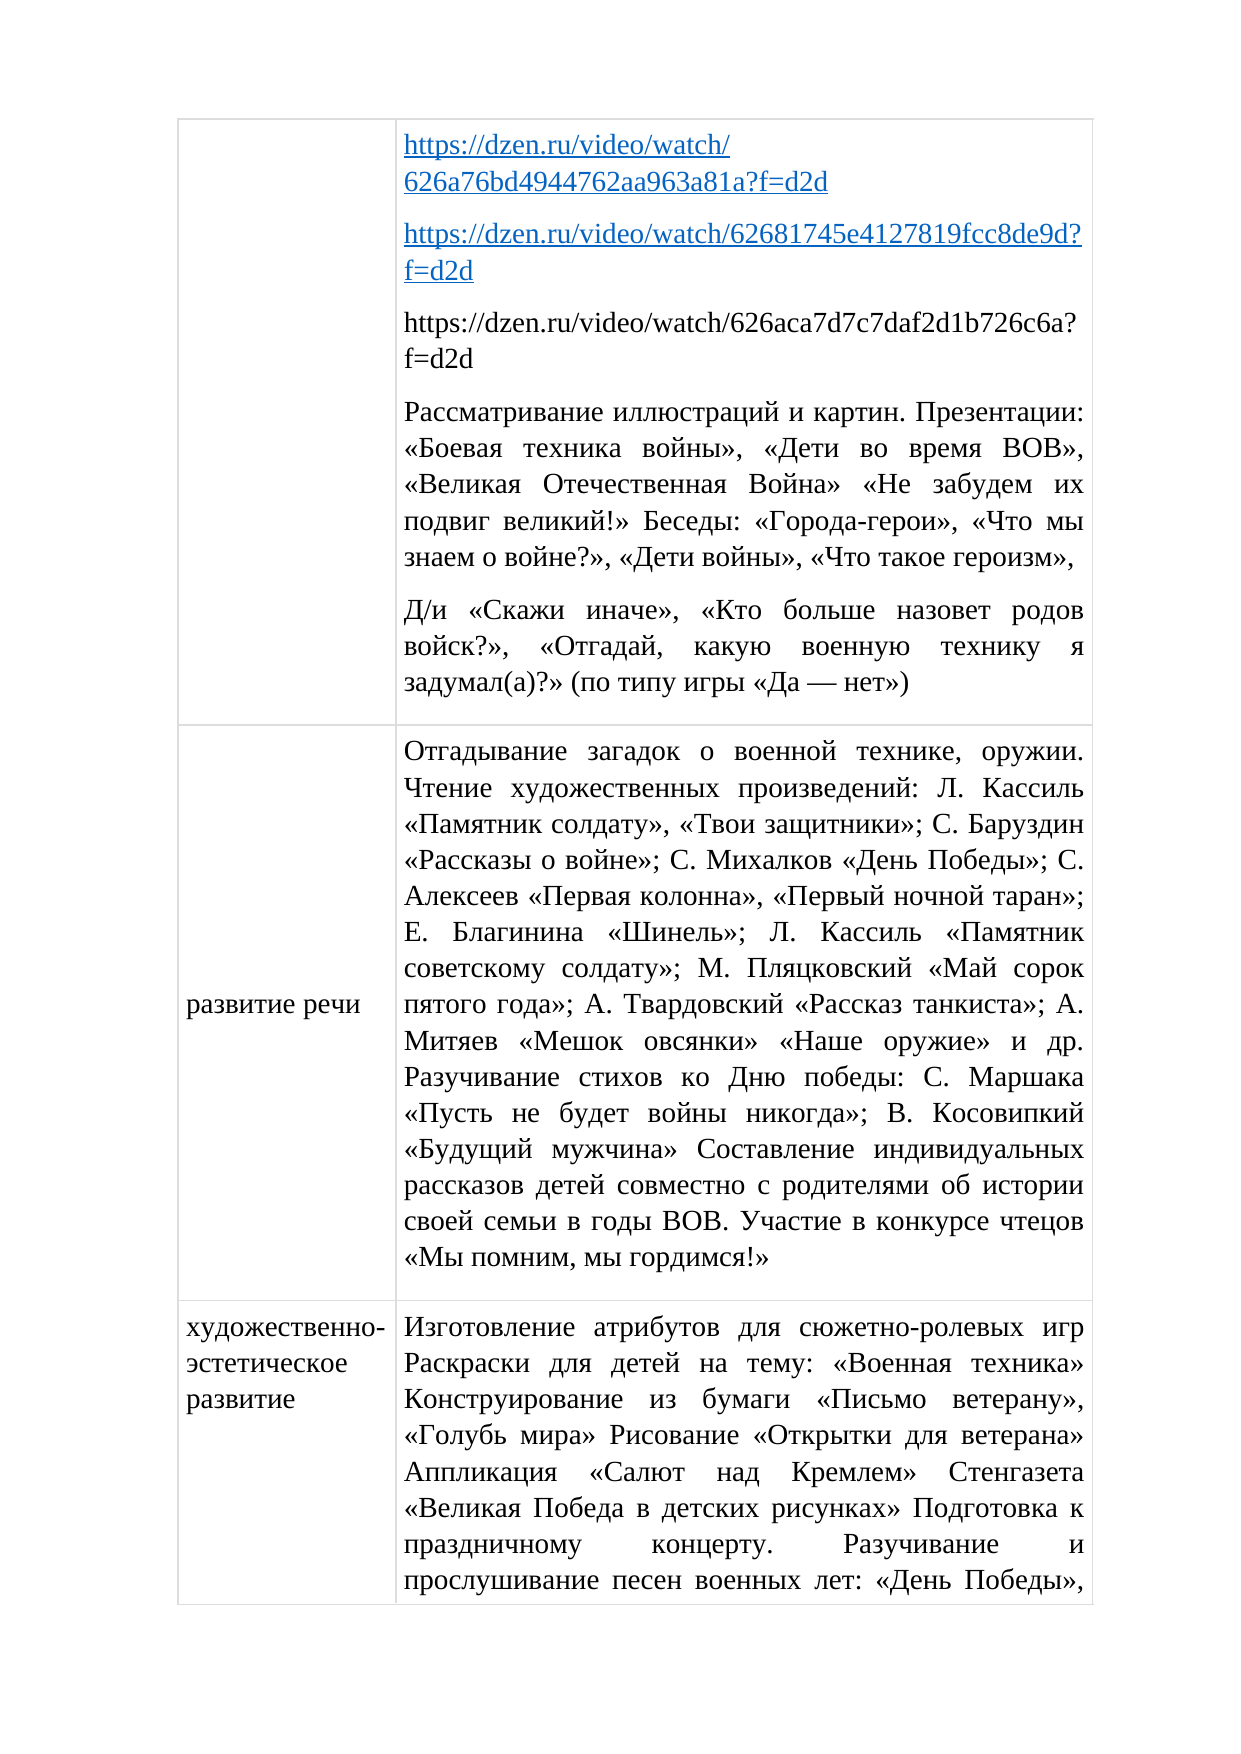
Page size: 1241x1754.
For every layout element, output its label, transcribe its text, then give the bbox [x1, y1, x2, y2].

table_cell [397, 1301, 1092, 1603]
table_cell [179, 120, 395, 724]
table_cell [179, 1301, 395, 1603]
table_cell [397, 120, 1092, 724]
table_cell развитие речи [179, 726, 395, 1300]
table_cell Отгадывание загадок о военной технике, оружии. Чтение художественных произведений: Л. Кассиль «Памятник солдату», «Твои защитники»; С. Баруздин «Рассказы о войне»; С. Михалков «День Победы»; С. Алексеев «Первая колонна», «Первый ночной таран»; Е. Благинина «Шинель»; Л. Кассиль «Памятник советскому солдату»; М. Пляцковский «Май сорок пятого года»; А. Твардовский «Рассказ танкиста»; А. Митяев «Мешок овсянки» «Наше оружие» и др. Разучивание стихов ко Дню победы: С. Маршака «Пусть не будет войны никогда»; В. Косовипкий «Будущий мужчина» Составление индивидуальных рассказов детей совместно с родителями об истории своей семьи в годы ВОВ. Участие в конкурсе чтецов «Мы помним, мы гордимся!» [397, 726, 1092, 1300]
